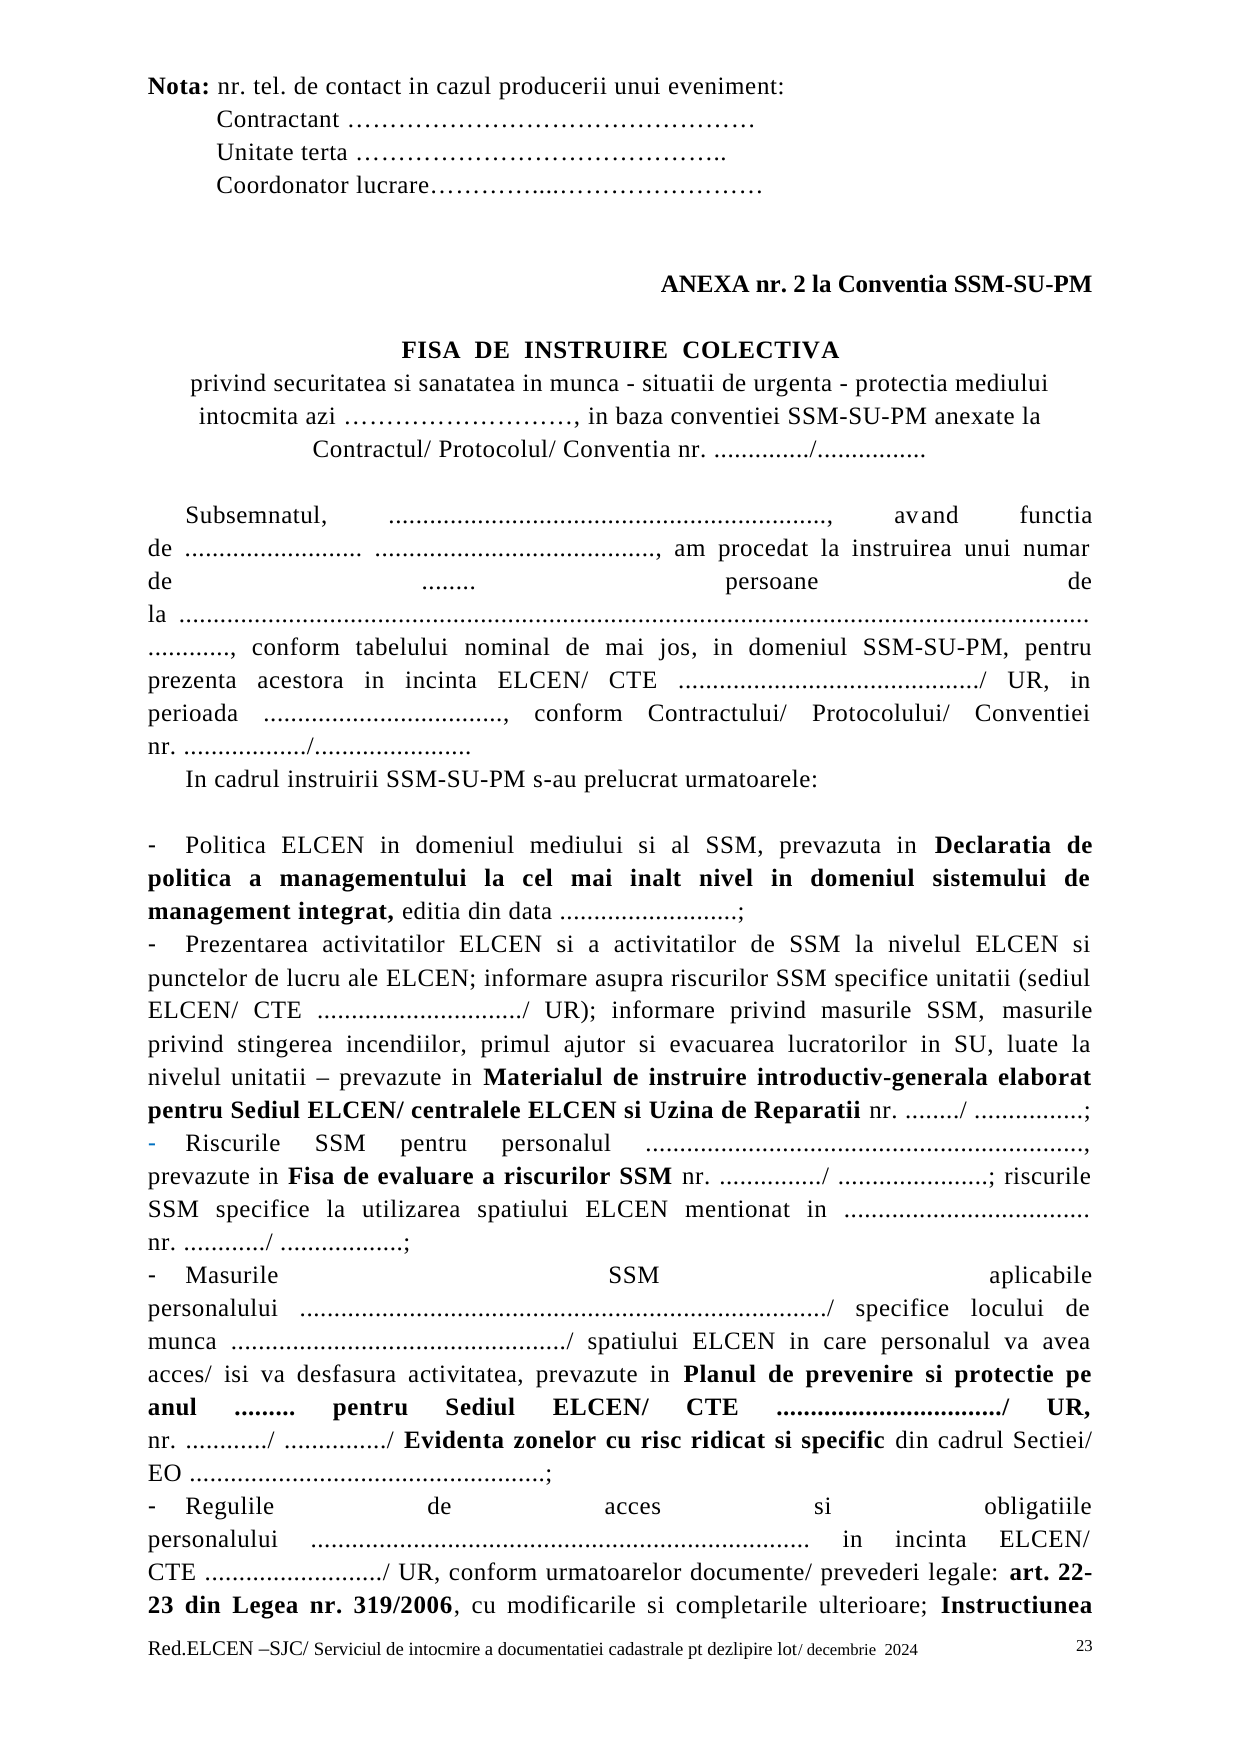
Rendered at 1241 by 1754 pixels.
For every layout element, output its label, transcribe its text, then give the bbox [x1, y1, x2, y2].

list Prezentarea activitatilor ELCEN si a activitatilor de SSM la nivelul ELCEN si punctelor de lucru ale ELCEN; informare asupra riscurilor SSM specifice unitatii (sediul ELCEN/ CTE ............................../ UR); informare privind masurile SSM, masurile privind stingerea incendiilor, primul ajutor si evacuarea lucratorilor in SU, luate la nivelul unitatii – prevazute in Materialul de instruire introductiv-generala elaborat pentru Sediul ELCEN/ centralele ELCEN si Uzina de Reparatii nr. ......../ ................; [148, 929, 1092, 1123]
text Contractul/ Protocolul/ Conventia nr. ............../................ [148, 434, 1092, 463]
text privind securitatea si sanatatea in munca - situatii de urgenta - protectia mediului [148, 368, 1092, 397]
text Contractant ………………………………………… [148, 104, 1092, 133]
text Nota: nr. tel. de contact in cazul producerii unui eveniment: [148, 71, 1092, 99]
text Unitate terta …………………………………….. [148, 137, 1092, 166]
text ANEXA nr. 2 la Conventia SSM-SU-PM [148, 269, 1092, 298]
text intocmita azi ………………………, in baza conventiei SSM-SU-PM anexate la [148, 401, 1092, 430]
list Politica ELCEN in domeniul mediului si al SSM, prevazuta in Declaratia de politica a managementului la cel mai inalt nivel in domeniul sistemului de management integrat, editia din data ..........................; [148, 830, 1092, 925]
text FISA DE INSTRUIRE COLECTIVA [148, 335, 1092, 364]
list Masurile SSM aplicabile personalului ............................................................................./ specifice locului de munca ................................................./ spatiului ELCEN in care personalul va avea acces/ isi va desfasura activitatea, prevazute in Planul de prevenire si protectie pe anul ......... pentru Sediul ELCEN/ CTE ................................./ UR, nr. ............/ .............../ Evidenta zonelor cu risc ridicat si specific din cadrul Sectiei/ EO ....................................................; [148, 1260, 1092, 1487]
text In cadrul instruirii SSM-SU-PM s-au prelucrat urmatoarele: [148, 764, 1092, 793]
text Subsemnatul, ................................................................, avand functia de .......................... ........................................., am procedat la instruirea unui numar de ........ persoane de la ................................................................................................................................................., conform tabelului nominal de mai jos, in domeniul SSM-SU-PM, pentru prezenta acestora in incinta ELCEN/ CTE ............................................/ UR, in perioada ..................................., conform Contractului/ Protocolului/ Conventiei nr. ................../....................... [148, 500, 1092, 760]
text Coordonator lucrare…………....…………………… [148, 170, 1092, 199]
list Riscurile SSM pentru personalul ................................................................, prevazute in Fisa de evaluare a riscurilor SSM nr. .............../ ......................; riscurile SSM specifice la utilizarea spatiului ELCEN mentionat in .................................... nr. ............/ ..................; [148, 1128, 1092, 1256]
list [148, 1491, 1092, 1619]
